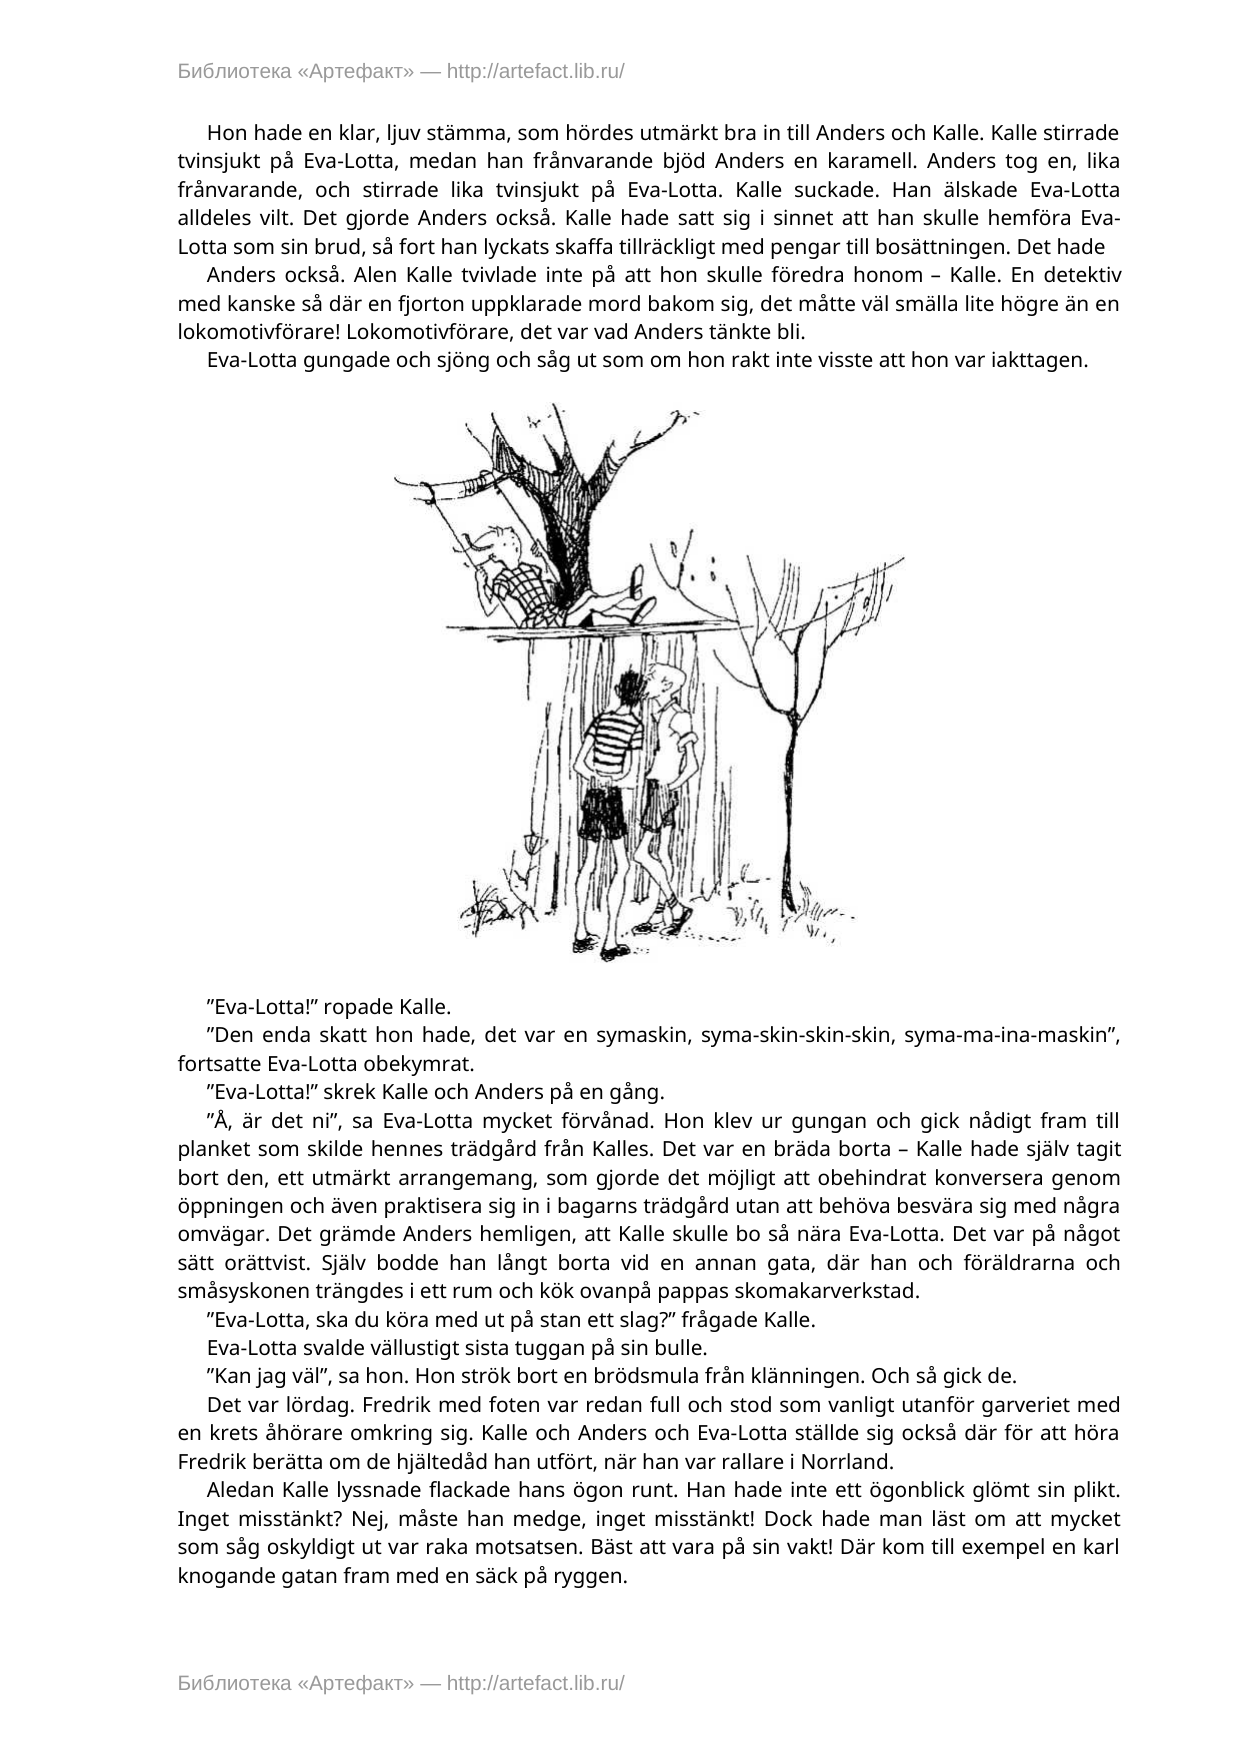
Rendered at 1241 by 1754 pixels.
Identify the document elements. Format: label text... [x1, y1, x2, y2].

text Hon hade en klar, ljuv stämma, som hördes utmärkt bra in till Anders och Kalle. Kalle stirrade tvinsjukt på Eva-Lotta, medan han frånvarande bjöd Anders en karamell. Anders tog en, lika frånvarande, och stirrade lika tvinsjukt på Eva-Lotta. Kalle suckade. Han älskade Eva-Lotta alldeles vilt. Det gjorde Anders också. Kalle hade satt sig i sinnet att han skulle hemföra Eva-Lotta som sin brud, så fort han lyckats skaffa tillräckligt med pengar till bosättningen. Det hade [177, 118, 1122, 260]
text Eva-Lotta gungade och sjöng och såg ut som om hon rakt inte visste att hon var iakttagen. [177, 346, 1122, 374]
text ”Den enda skatt hon hade, det var en symaskin, syma-skin-skin-skin, syma-ma-ina-maskin”, fortsatte Eva-Lotta obekymrat. [177, 1020, 1122, 1077]
text Eva-Lotta svalde vällustigt sista tuggan på sin bulle. [177, 1333, 1122, 1362]
text Det var lördag. Fredrik med foten var redan full och stod som vanligt utanför garveriet med en krets åhörare omkring sig. Kalle och Anders och Eva-Lotta ställde sig också där för att höra Fredrik berätta om de hjältedåd han utfört, när han var rallare i Norrland. [177, 1390, 1122, 1475]
text ”Eva-Lotta, ska du köra med ut på stan ett slag?” frågade Kalle. [177, 1305, 1122, 1333]
text ”Eva-Lotta!” skrek Kalle och Anders på en gång. [177, 1077, 1122, 1106]
text ”Eva-Lotta!” ropade Kalle. [177, 992, 1122, 1020]
text Aledan Kalle lyssnade flackade hans ögon runt. Han hade inte ett ögonblick glömt sin plikt. Inget misstänkt? Nej, måste han medge, inget misstänkt! Dock hade man läst om att mycket som såg oskyldigt ut var raka motsatsen. Bäst att vara på sin vakt! Där kom till exempel en karl knogande gatan fram med en säck på ryggen. [177, 1475, 1122, 1589]
text Anders också. Alen Kalle tvivlade inte på att hon skulle föredra honom – Kalle. En detektiv med kanske så där en fjorton uppklarade mord bakom sig, det måtte väl smälla lite högre än en lokomotivförare! Lokomotivförare, det var vad Anders tänkte bli. [177, 260, 1122, 346]
text ”Kan jag väl”, sa hon. Hon strök bort en brödsmula från klänningen. Och så gick de. [177, 1362, 1122, 1390]
text ”Å, är det ni”, sa Eva-Lotta mycket förvånad. Hon klev ur gungan och gick nådigt fram till planket som skilde hennes trädgård från Kalles. Det var en bräda borta – Kalle hade själv tagit bort den, ett utmärkt arrangemang, som gjorde det möjligt att obehindrat konversera genom öppningen och även praktisera sig in i bagarns trädgård utan att behöva besvära sig med några omvägar. Det grämde Anders hemligen, att Kalle skulle bo så nära Eva-Lotta. Det var på något sätt orättvist. Själv bodde han långt borta vid en annan gata, där han och föräldrarna och småsyskonen trängdes i ett rum och kök ovanpå pappas skomakarverkstad. [177, 1106, 1122, 1305]
picture [393, 402, 906, 964]
